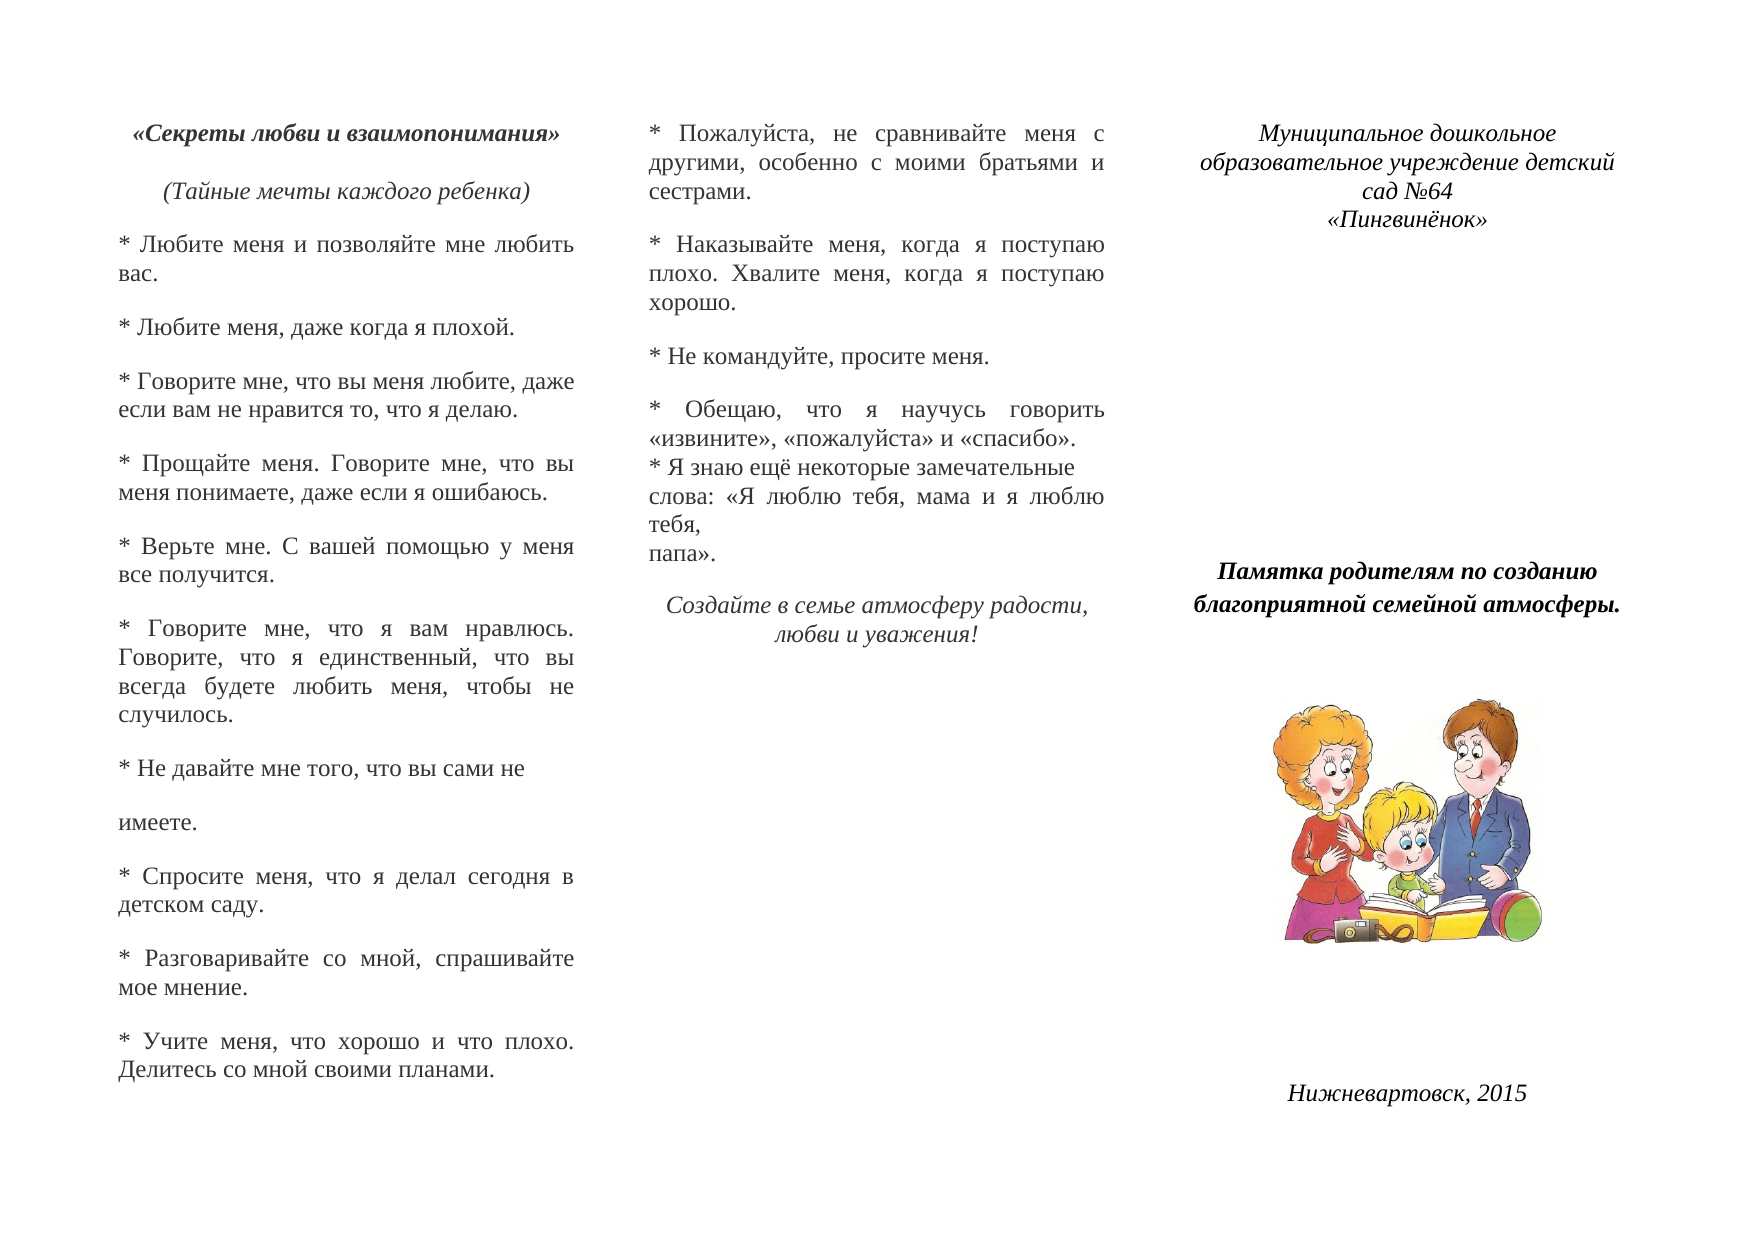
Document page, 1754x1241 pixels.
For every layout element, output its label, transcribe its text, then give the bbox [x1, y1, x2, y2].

text * Пожалуйста, не сравнивайте меня с другими, особенно с моими братьями и сестрами. [648, 118, 1105, 204]
text (Тайные мечты каждого ребенка) [118, 176, 575, 204]
text * Прощайте меня. Говорите мне, что вы меня понимаете, даже если я ошибаюсь. [118, 448, 575, 506]
text * Любите меня, даже когда я плохой. [118, 312, 575, 341]
text * Верьте мне. С вашей помощью у меня все получится. [118, 531, 575, 588]
text имеете. [118, 807, 575, 836]
text * Учите меня, что хорошо и что плохо. Делитесь со мной своими планами. [118, 1026, 575, 1083]
text * Разговаривайте со мной, спрашивайте мое мнение. [118, 943, 575, 1001]
text слова: «Я люблю тебя, мама и я люблю тебя, [648, 481, 1105, 538]
text * Говорите мне, что вы меня любите, даже если вам не нравится то, что я делаю. [118, 366, 575, 423]
text * Говорите мне, что я вам нравлюсь. Говорите, что я единственный, что вы всегда будете любить меня, чтобы не случилось. [118, 613, 575, 728]
text «Пингвинёнок» [1179, 204, 1636, 233]
text * Я знаю ещё некоторые замечательные [648, 452, 1105, 481]
text * Не командуйте, просите меня. [648, 341, 1105, 369]
text * Не давайте мне того, что вы сами не [118, 753, 575, 782]
text * Обещаю, что я научусь говорить «извините», «пожалуйста» и «спасибо». [648, 394, 1105, 452]
text * Любите меня и позволяйте мне любить вас. [118, 229, 575, 287]
text папа». [648, 538, 1105, 567]
text * Спросите меня, что я делал сегодня в детском саду. [118, 861, 575, 918]
text «Секреты любви и взаимопонимания» [118, 118, 575, 147]
text Нижневартовск, 2015 [1179, 1078, 1636, 1107]
text Создайте в семье атмосферу радости, любви и уважения! [648, 590, 1105, 648]
text Памятка родителям по созданию благоприятной семейной атмосферы. [1179, 556, 1636, 618]
text * Наказывайте меня, когда я поступаю плохо. Хвалите меня, когда я поступаю хорошо. [648, 229, 1105, 316]
text Муниципальное дошкольное образовательное учреждение детский сад №64 [1179, 118, 1636, 204]
picture [1271, 697, 1544, 946]
